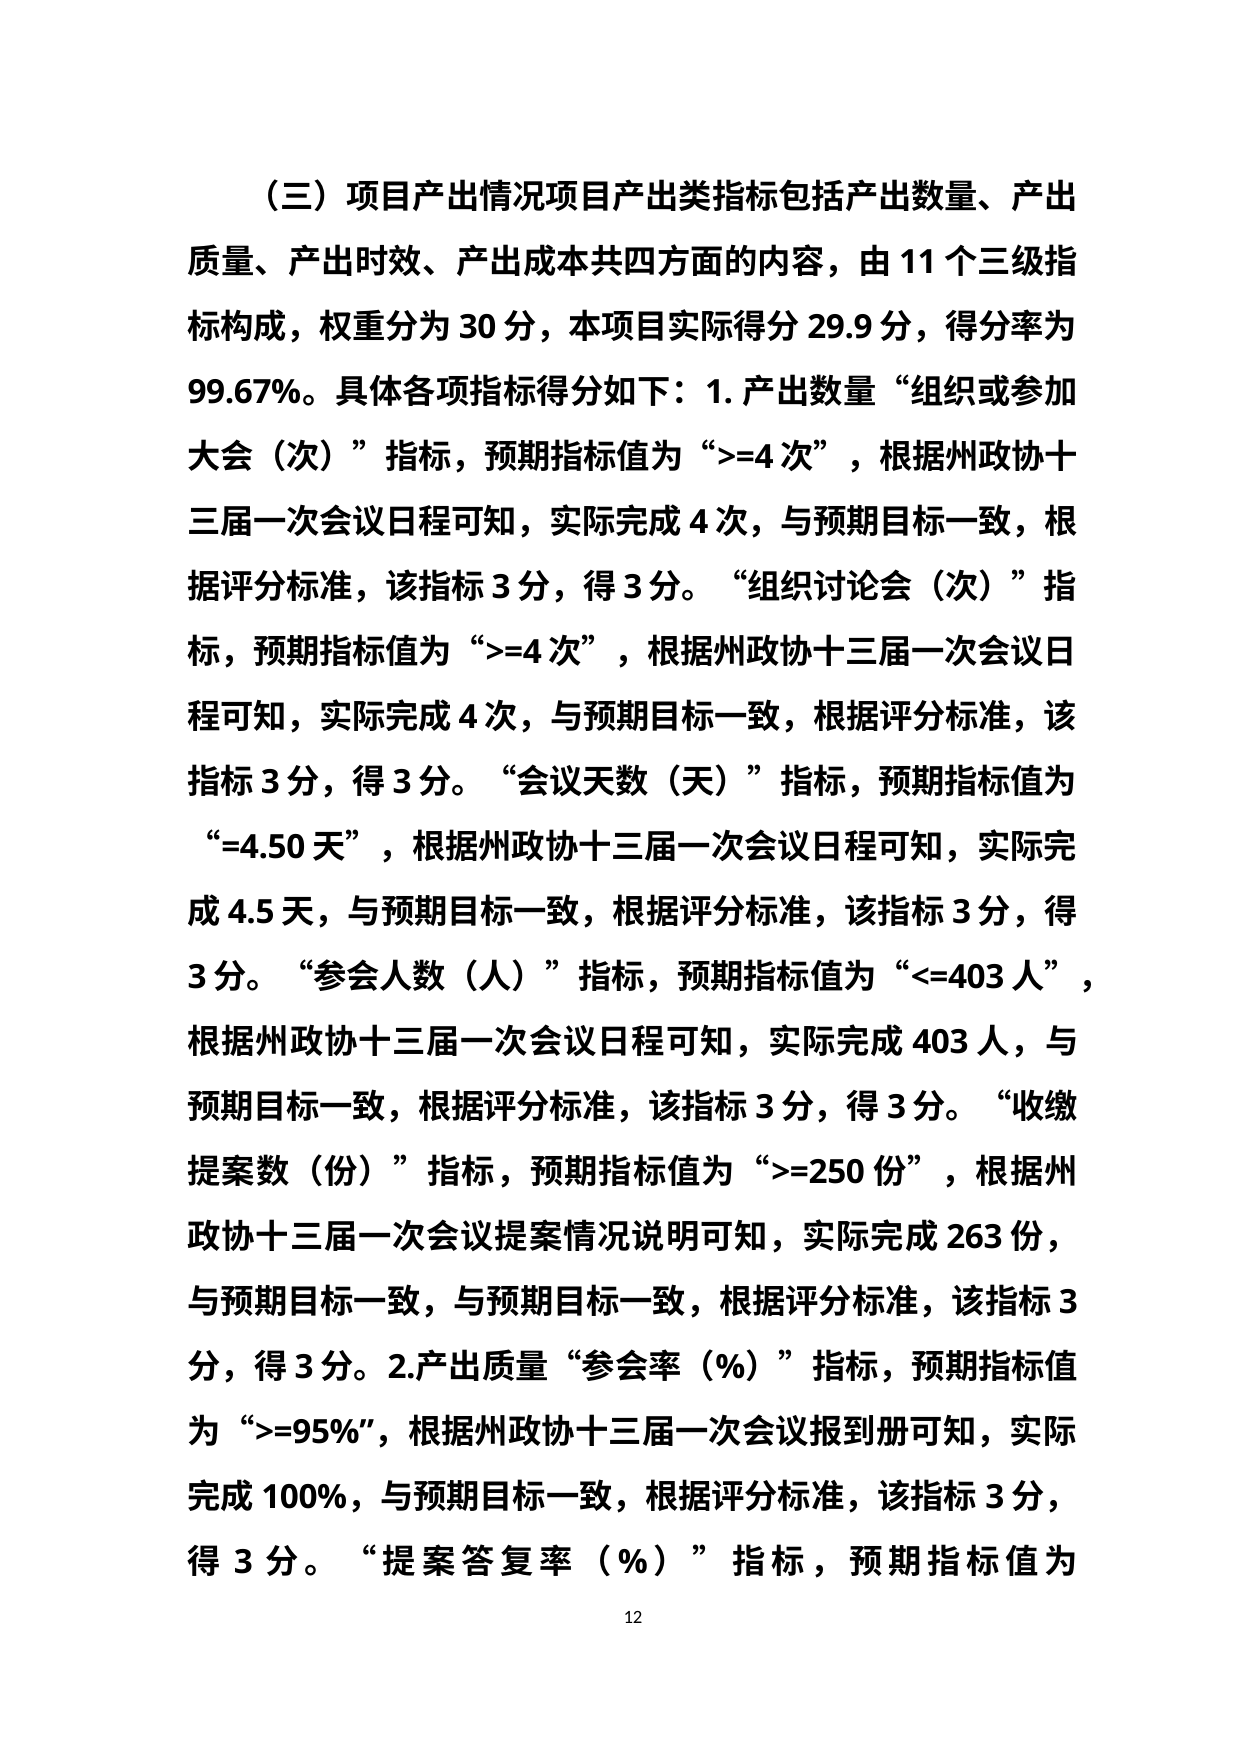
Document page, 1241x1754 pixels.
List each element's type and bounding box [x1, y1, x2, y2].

text [187, 162, 1078, 1592]
